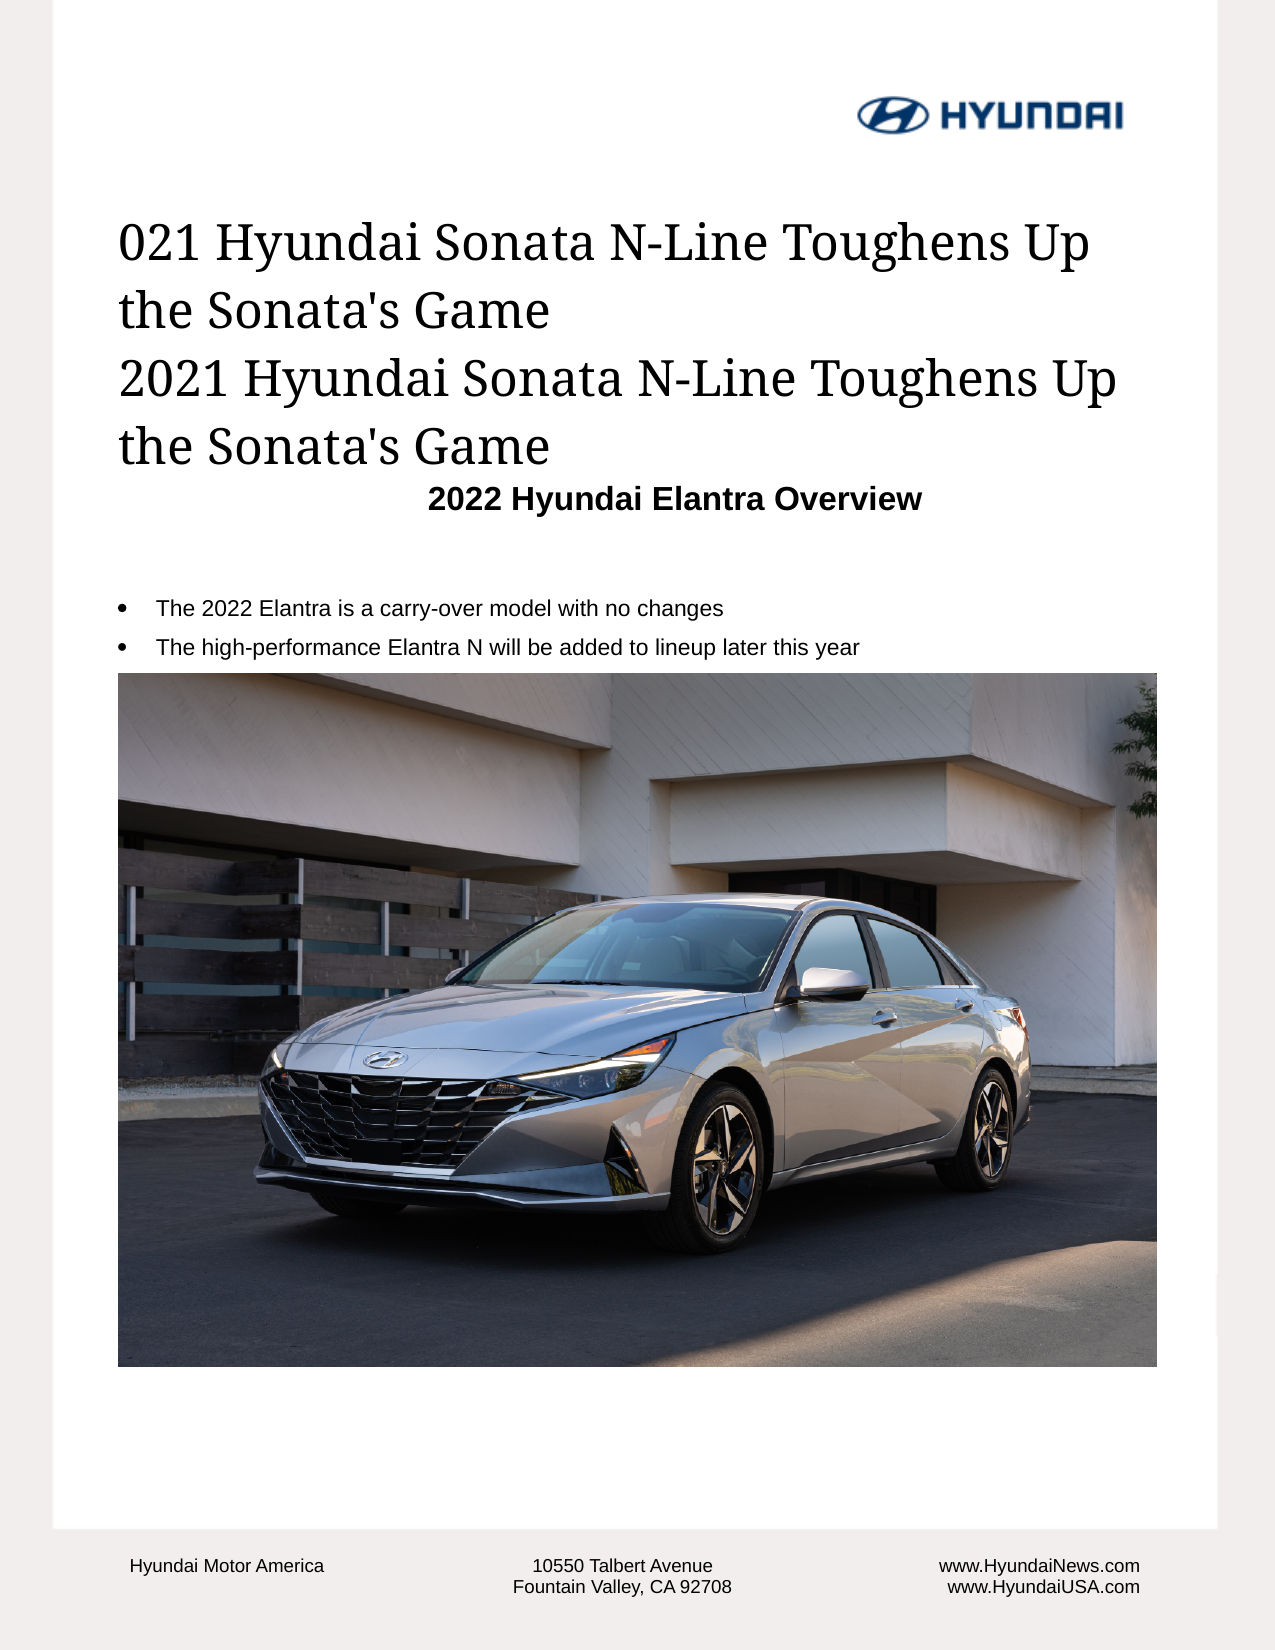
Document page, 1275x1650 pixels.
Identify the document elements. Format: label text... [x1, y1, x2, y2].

picture [0, 0, 1275, 1650]
list The 2022 Elantra is a carry-over model with no changes [118, 594, 1157, 621]
subtitle 2021 Hyundai Sonata N-Line Toughens Up the Sonata's Game [118, 343, 1157, 479]
subtitle 021 Hyundai Sonata N-Line Toughens Up the Sonata's Game [118, 207, 1157, 343]
text 2022 Hyundai Elantra Overview [193, 479, 1157, 518]
list The high-performance Elantra N will be added to lineup later this year [118, 634, 1157, 660]
